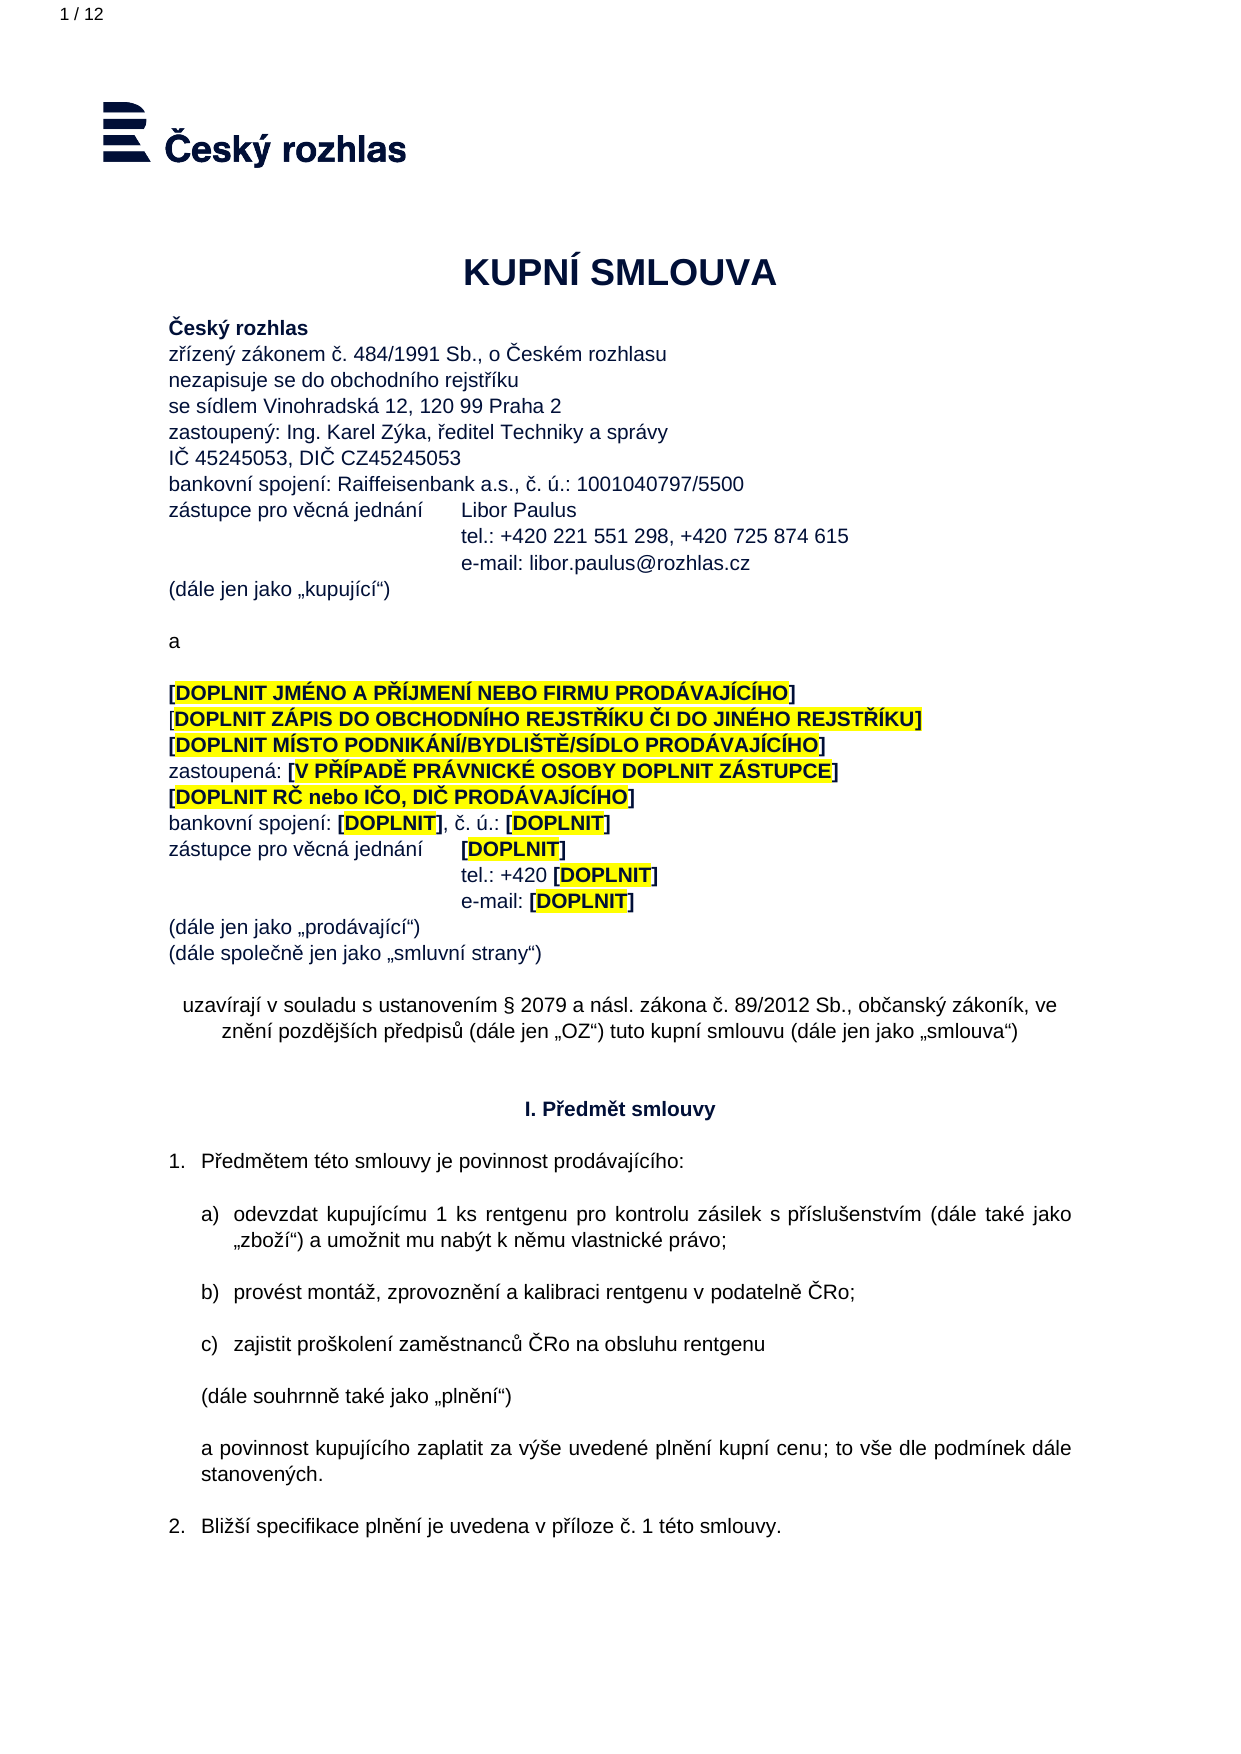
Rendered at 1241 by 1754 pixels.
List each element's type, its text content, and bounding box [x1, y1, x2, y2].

text uzavírají v souladu s ustanovením § 2079 a násl. zákona č. 89/2012 Sb., občanský zákoník, ve znění pozdějších předpisů (dále jen „OZ“) tuto kupní smlouvu (dále jen jako „smlouva“) [168, 992, 1072, 1044]
list (dále souhrnně také jako „plnění“) [201, 1382, 1072, 1408]
subtitle Předmět smlouvy [168, 1096, 1072, 1122]
text e-mail: [DOPLNIT] [168, 888, 1072, 914]
text [DOPLNIT ZÁPIS DO OBCHODNÍHO REJSTŘÍKU ČI DO JINÉHO REJSTŘÍKU] [168, 705, 1072, 731]
text se sídlem Vinohradská 12, 120 99 Praha 2 [168, 393, 1072, 419]
text zastoupená: [V PŘÍPADĚ PRÁVNICKÉ OSOBY DOPLNIT ZÁSTUPCE] [168, 757, 1072, 783]
list 2. Bližší specifikace plnění je uvedena v příloze č. 1 této smlouvy. [168, 1513, 1072, 1539]
text zastoupený: Ing. Karel Zýka, ředitel Techniky a správy [168, 419, 1072, 445]
text a [168, 627, 1072, 653]
text zástupce pro věcná jednání Libor Paulus [168, 497, 1072, 523]
text (dále jen jako „prodávající“) [168, 914, 1072, 940]
text tel.: +420 221 551 298, +420 725 874 615 [168, 523, 1072, 549]
text nezapisuje se do obchodního rejstříku [168, 367, 1072, 393]
text [DOPLNIT JMÉNO A PŘÍJMENÍ NEBO FIRMU PRODÁVAJÍCÍHO] [168, 679, 1072, 705]
list a povinnost kupujícího zaplatit za výše uvedené plnění kupní cenu; to vše dle podmínek dále stanovených. [201, 1434, 1072, 1487]
list provést montáž, zprovoznění a kalibraci rentgenu v podatelně ČRo; [201, 1278, 1072, 1304]
list Předmětem této smlouvy je povinnost prodávajícího: [168, 1148, 1072, 1174]
list zajistit proškolení zaměstnanců ČRo na obsluhu rentgenu [201, 1330, 1072, 1356]
text (dále společně jen jako „smluvní strany“) [168, 940, 1072, 966]
text (dále jen jako „kupující“) [168, 575, 1072, 601]
text zástupce pro věcná jednání [DOPLNIT] [168, 836, 1072, 862]
list odevzdat kupujícímu 1 ks rentgenu pro kontrolu zásilek s příslušenstvím (dále také jako „zboží“) a umožnit mu nabýt k němu vlastnické právo; [201, 1200, 1072, 1252]
text bankovní spojení: [DOPLNIT], č. ú.: [DOPLNIT] [168, 809, 1072, 836]
title KUPNÍ SMLOUVA [168, 250, 1072, 294]
text [DOPLNIT RČ nebo IČO, DIČ PRODÁVAJÍCÍHO] [168, 783, 1072, 809]
text tel.: +420 [DOPLNIT] [168, 862, 1072, 888]
picture [103, 102, 406, 168]
text e-mail: libor.paulus@rozhlas.cz [168, 549, 1072, 575]
text zřízený zákonem č. 484/1991 Sb., o Českém rozhlasu [168, 341, 1072, 367]
text Český rozhlas [168, 315, 1072, 341]
text bankovní spojení: Raiffeisenbank a.s., č. ú.: 1001040797/5500 [168, 471, 1072, 497]
text IČ 45245053, DIČ CZ45245053 [168, 445, 1072, 471]
text [DOPLNIT MÍSTO PODNIKÁNÍ/BYDLIŠTĚ/SÍDLO PRODÁVAJÍCÍHO] [168, 731, 1072, 757]
